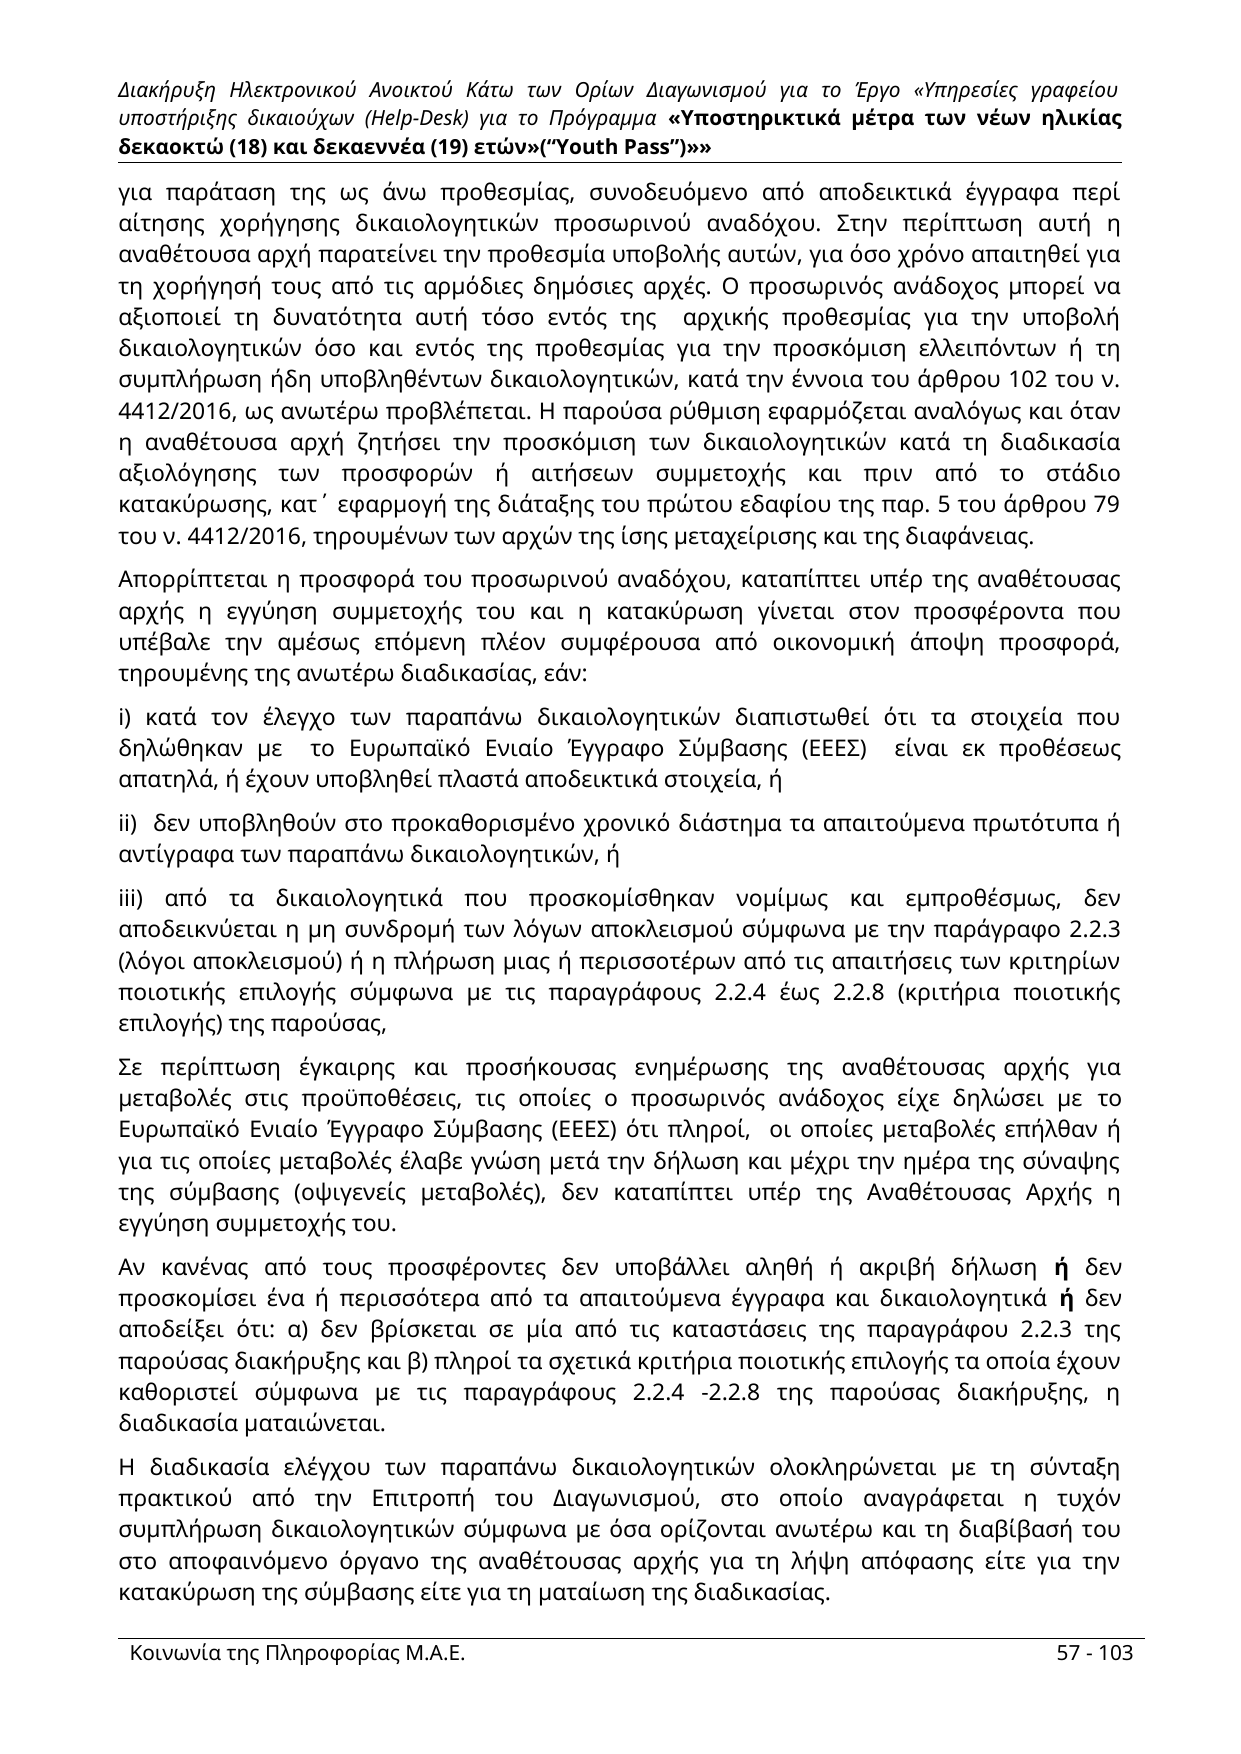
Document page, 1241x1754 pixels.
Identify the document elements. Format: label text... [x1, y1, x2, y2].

text ii) δεν υποβληθούν στο προκαθορισμένο χρονικό διάστημα τα απαιτούμενα πρωτότυπα ή αντίγραφα των παραπάνω δικαιολογητικών, ή [118, 807, 1122, 870]
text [118, 176, 1122, 551]
text i) κατά τον έλεγχο των παραπάνω δικαιολογητικών διαπιστωθεί ότι τα στοιχεία που δηλώθηκαν με το Ευρωπαϊκό Ενιαίο Έγγραφο Σύμβασης (ΕΕΕΣ) είναι εκ προθέσεως απατηλά, ή έχουν υποβληθεί πλαστά αποδεικτικά στοιχεία, ή [118, 701, 1122, 795]
text Σε περίπτωση έγκαιρης και προσήκουσας ενημέρωσης της αναθέτουσας αρχής για μεταβολές στις προϋποθέσεις, τις οποίες ο προσωρινός ανάδοχος είχε δηλώσει με το Ευρωπαϊκό Ενιαίο Έγγραφο Σύμβασης (ΕΕΕΣ) ότι πληροί, οι οποίες μεταβολές επήλθαν ή για τις οποίες μεταβολές έλαβε γνώση μετά την δήλωση και μέχρι την ημέρα της σύναψης της σύμβασης (οψιγενείς μεταβολές), δεν καταπίπτει υπέρ της Αναθέτουσας Αρχής η εγγύηση συμμετοχής του. [118, 1051, 1122, 1238]
text Η διαδικασία ελέγχου των παραπάνω δικαιολογητικών ολοκληρώνεται με τη σύνταξη πρακτικού από την Επιτροπή του Διαγωνισμού, στο οποίο αναγράφεται η τυχόν συμπλήρωση δικαιολογητικών σύμφωνα με όσα ορίζονται ανωτέρω και τη διαβίβασή του στο αποφαινόμενο όργανο της αναθέτουσας αρχής για τη λήψη απόφασης είτε για την κατακύρωση της σύμβασης είτε για τη ματαίωση της διαδικασίας. [118, 1451, 1122, 1607]
text iii) από τα δικαιολογητικά που προσκομίσθηκαν νομίμως και εμπροθέσμως, δεν αποδεικνύεται η μη συνδρομή των λόγων αποκλεισμού σύμφωνα με την παράγραφο 2.2.3 (λόγοι αποκλεισμού) ή η πλήρωση μιας ή περισσοτέρων από τις απαιτήσεις των κριτηρίων ποιοτικής επιλογής σύμφωνα με τις παραγράφους 2.2.4 έως 2.2.8 (κριτήρια ποιοτικής επιλογής) της παρούσας, [118, 882, 1122, 1038]
text Αν κανένας από τους προσφέροντες δεν υποβάλλει αληθή ή ακριβή δήλωση ή δεν προσκομίσει ένα ή περισσότερα από τα απαιτούμενα έγγραφα και δικαιολογητικά ή δεν αποδείξει ότι: α) δεν βρίσκεται σε μία από τις καταστάσεις της παραγράφου 2.2.3 της παρούσας διακήρυξης και β) πληροί τα σχετικά κριτήρια ποιοτικής επιλογής τα οποία έχουν καθοριστεί σύμφωνα με τις παραγράφους 2.2.4 -2.2.8 της παρούσας διακήρυξης, η διαδικασία ματαιώνεται. [118, 1251, 1122, 1438]
text Απορρίπτεται η προσφορά του προσωρινού αναδόχου, καταπίπτει υπέρ της αναθέτουσας αρχής η εγγύηση συμμετοχής του και η κατακύρωση γίνεται στον προσφέροντα που υπέβαλε την αμέσως επόμενη πλέον συμφέρουσα από οικονομική άποψη προσφορά, τηρουμένης της ανωτέρω διαδικασίας, εάν: [118, 563, 1122, 688]
